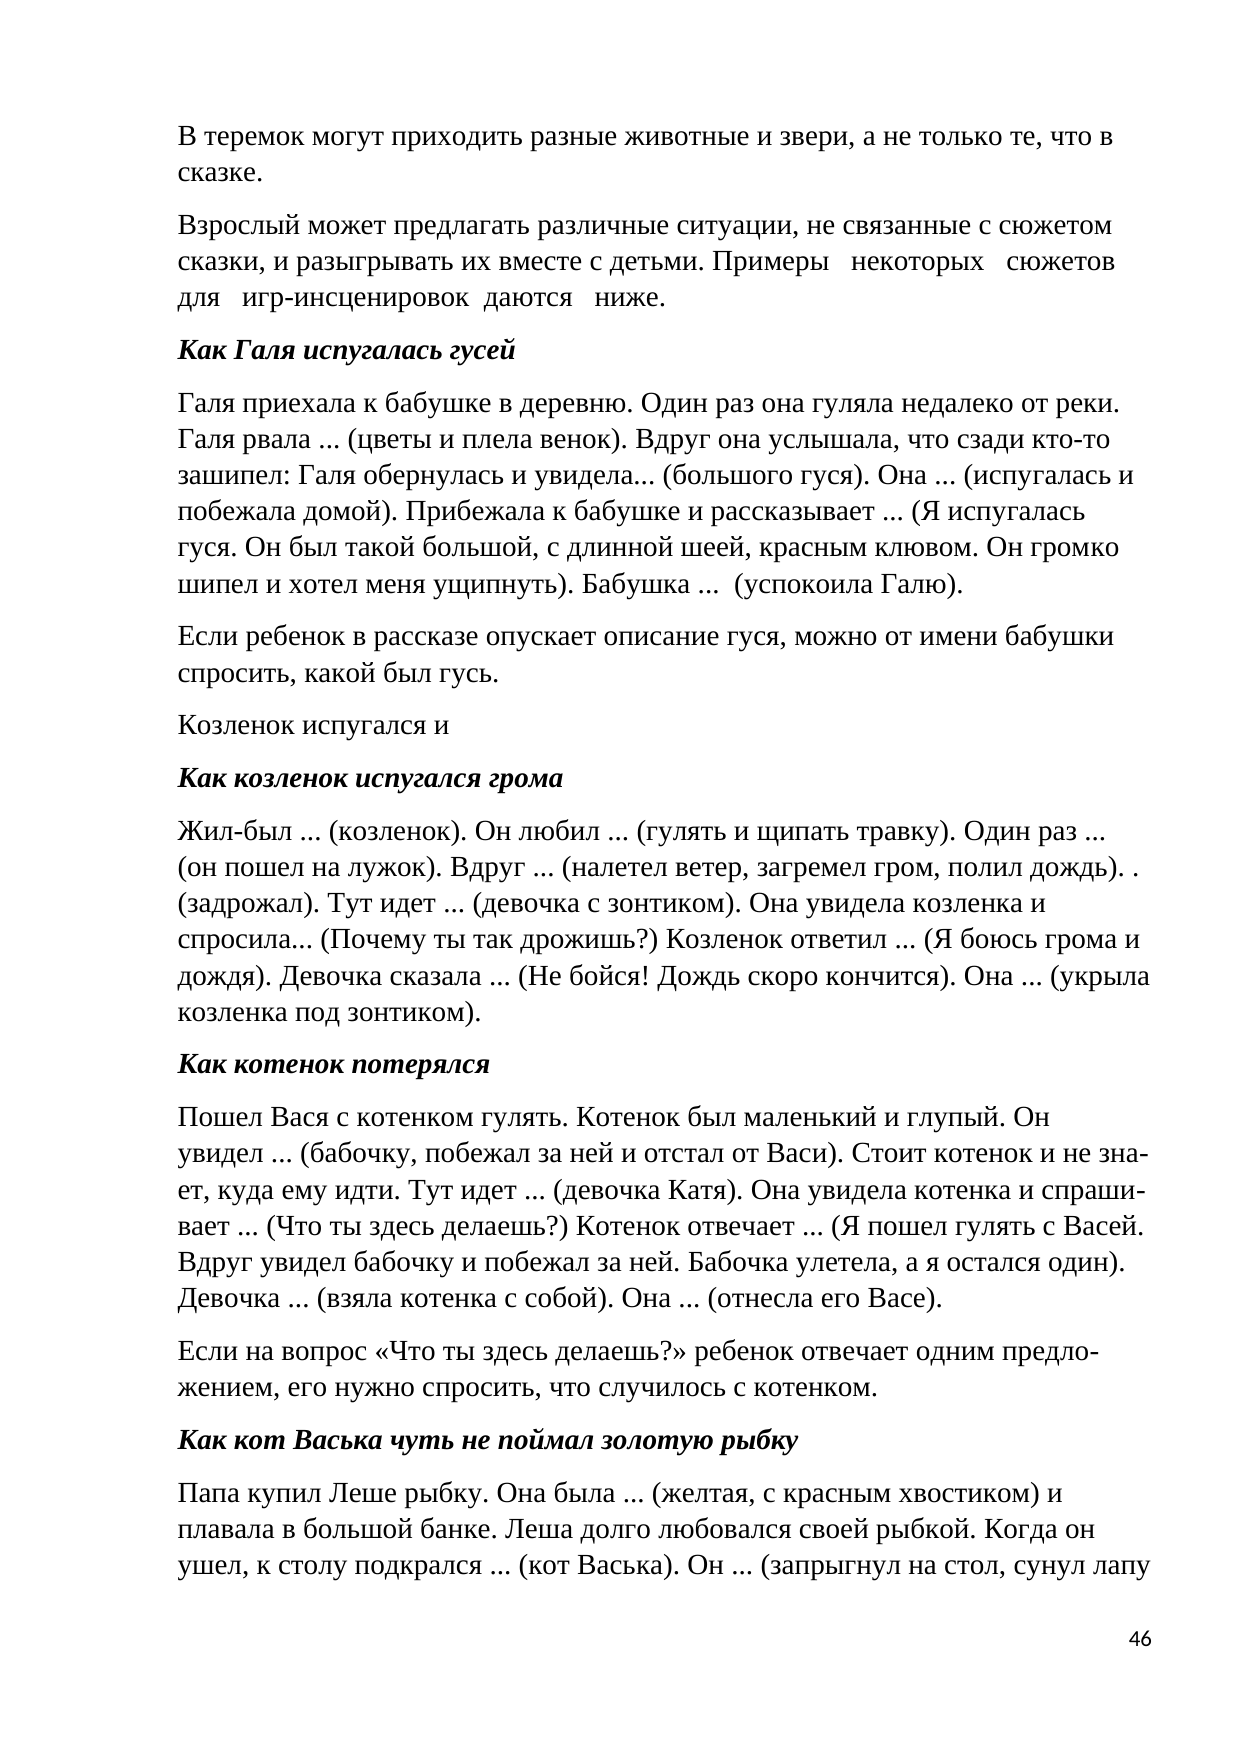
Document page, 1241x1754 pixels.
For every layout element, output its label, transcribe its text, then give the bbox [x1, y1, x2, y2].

text Если на вопрос «Что ты здесь делаешь?» ребенок отвечает одним предложением, его нужно спросить, что случилось с котенком. [177, 1333, 1152, 1403]
text Как козленок испугался грома [177, 760, 1152, 794]
text Взрослый может предлагать различные ситуации, не связанные с сюжетом сказки, и разыгрывать их вместе с детьми. Примеры некоторых сюжетов для игр-инсценировок даются ниже. [177, 207, 1152, 313]
text Если ребенок в рассказе опускает описание гуся, можно от имени бабушки спросить, какой был гусь. [177, 618, 1152, 688]
text Галя приехала к бабушке в деревню. Один раз она гуляла недалеко от реки. Галя рвала ... (цветы и плела венок). Вдруг она услышала, что сзади кто-то зашипел: Галя обернулась и увидела... (большого гуся). Она ... (испугалась и побежала домой). Прибежала к бабушке и рассказывает ... (Я испугалась гуся. Он был такой большой, с длинной шеей, красным клювом. Он громко шипел и хотел меня ущипнуть). Бабушка ... (успокоила Галю). [177, 385, 1152, 599]
text Пошел Вася с котенком гулять. Котенок был маленький и глупый. Он увидел ... (бабочку, побежал за ней и отстал от Васи). Стоит котенок и не знает, куда ему идти. Тут идет ... (девочка Катя). Она увидела котенка и спрашивает ... (Что ты здесь делаешь?) Котенок отвечает ... (Я пошел гулять с Васей. Вдруг увидел бабочку и побежал за ней. Бабочка улетела, а я остался один). Девочка ... (взяла котенка с собой). Она ... (отнесла его Васе). [177, 1099, 1152, 1314]
text Козленок испугался и [177, 707, 1152, 741]
text В теремок могут приходить разные животные и звери, а не только те, что в сказке. [177, 118, 1152, 188]
text Как Галя испугалась гусей [177, 332, 1152, 366]
text Жил-был ... (козленок). Он любил ... (гулять и щипать травку). Один раз ... (он пошел на лужок). Вдруг ... (налетел ветер, загремел гром, полил дождь). . (задрожал). Тут идет ... (девочка с зонтиком). Она увидела козленка и спросила... (Почему ты так дрожишь?) Козленок ответил ... (Я боюсь грома и дождя). Девочка сказала ... (Не бойся! Дождь скоро кончится). Она ... (укрыла козленка под зонтиком). [177, 813, 1152, 1027]
text Как котенок потерялся [177, 1047, 1152, 1080]
text Как кот Васька чуть не поймал золотую рыбку [177, 1422, 1152, 1456]
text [177, 1475, 1152, 1581]
